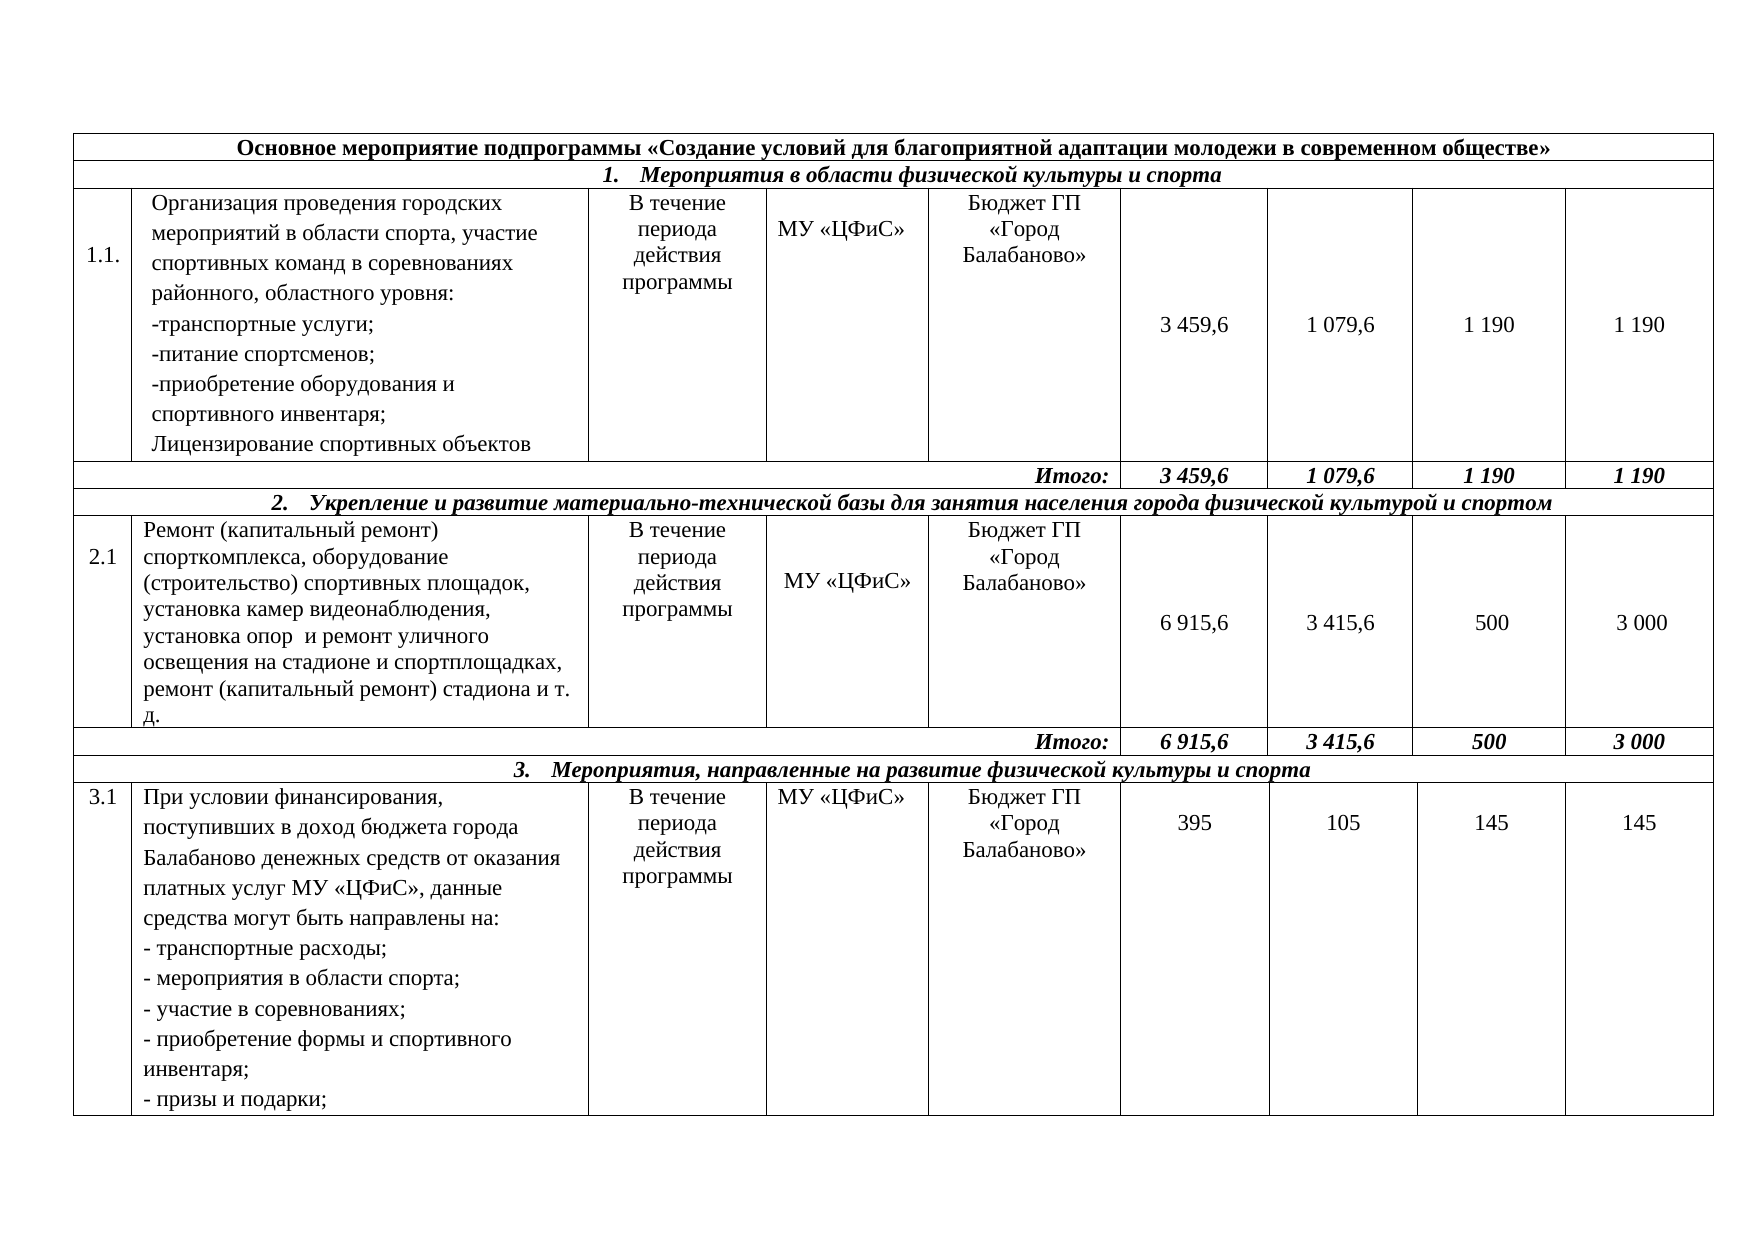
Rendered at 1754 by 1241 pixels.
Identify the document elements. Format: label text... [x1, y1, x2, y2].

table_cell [132, 783, 588, 1115]
table_cell 395 [1121, 783, 1269, 1115]
table_cell 6 915,6 [1121, 516, 1267, 727]
table_cell Мероприятия, направленные на развитие физической культуры и спорта [74, 756, 1713, 782]
table_cell 1 190 [1413, 462, 1565, 488]
table_cell 500 [1413, 516, 1565, 727]
table_cell 1 190 [1566, 462, 1713, 488]
table_cell Основное мероприятие подпрограммы «Создание условий для благоприятной адаптации молодежи в современном обществе» [74, 134, 1713, 160]
table_cell 6 915,6 [1121, 728, 1267, 755]
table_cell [589, 783, 766, 1115]
table_cell Мероприятия в области физической культуры и спорта [74, 161, 1713, 188]
table_cell 3 000 [1566, 728, 1713, 755]
table_cell Бюджет ГП «Город Балабаново» [929, 189, 1120, 461]
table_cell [929, 783, 1120, 1115]
table_cell В течение периода действия программы [589, 189, 766, 461]
table_cell Ремонт (капитальный ремонт) спорткомплекса, оборудование (строительство) спортивных площадок, установка камер видеонаблюдения, установка опор и ремонт уличного освещения на стадионе и спортплощадках, ремонт (капитальный ремонт) стадиона и т. д. [132, 516, 588, 727]
table_cell Укрепление и развитие материально-технической базы для занятия населения города физической культурой и спортом [74, 489, 1713, 515]
table_cell 2.1 [74, 516, 131, 727]
table_cell 1 190 [1566, 189, 1713, 461]
table_cell 1.1. [74, 189, 131, 461]
table_cell МУ «ЦФиС» [767, 516, 928, 727]
table_cell 3 459,6 [1121, 189, 1267, 461]
table_cell 3 415,6 [1268, 516, 1412, 727]
table_cell 3.1 [74, 783, 131, 1115]
table_cell 3 459,6 [1121, 462, 1267, 488]
table_cell 1 079,6 [1268, 462, 1412, 488]
table_cell 500 [1413, 728, 1565, 755]
table_cell МУ «ЦФиС» [767, 783, 928, 1115]
table_cell Организация проведения городских мероприятий в области спорта, участие спортивных команд в соревнованиях районного, областного уровня: -транспортные услуги; -питание спортсменов; -приобретение оборудования и спортивного инвентаря; Лицензирование спортивных объектов [132, 189, 588, 461]
table_cell 1 079,6 [1268, 189, 1412, 461]
table_cell 145 [1418, 783, 1565, 1115]
table_cell Итого: [74, 728, 1120, 755]
table_cell Бюджет ГП «Город Балабаново» [929, 516, 1120, 727]
table_cell 3 415,6 [1268, 728, 1412, 755]
table_cell 1 190 [1413, 189, 1565, 461]
table_cell 105 [1270, 783, 1417, 1115]
table_cell 145 [1566, 783, 1713, 1115]
table_cell МУ «ЦФиС» [767, 189, 928, 461]
table_cell В течение периода действия программы [589, 516, 766, 727]
table_cell Итого: [74, 462, 1120, 488]
table_cell 3 000 [1566, 516, 1713, 727]
